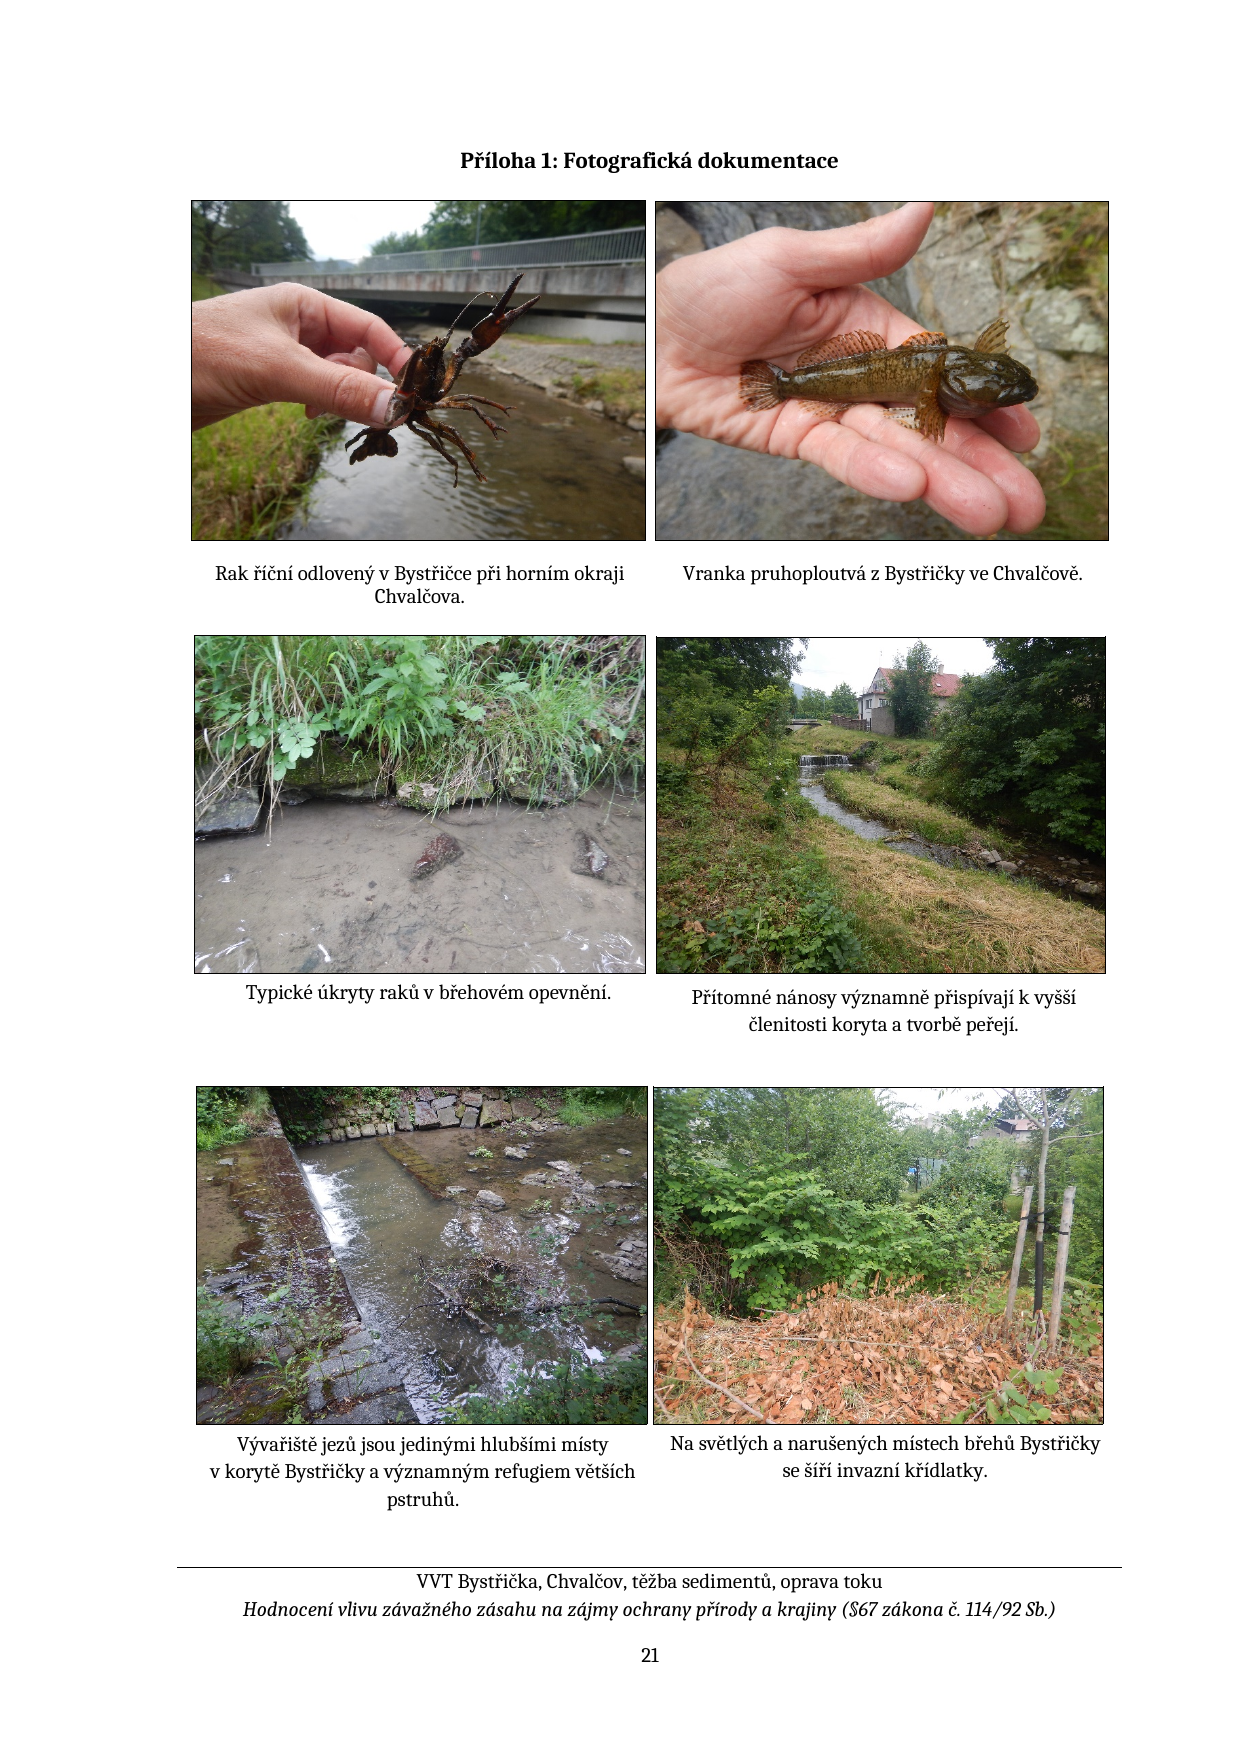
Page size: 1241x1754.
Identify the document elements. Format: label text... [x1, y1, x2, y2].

picture [656, 202, 1108, 540]
text Příloha 1: Fotografická dokumentace [177, 148, 1122, 174]
picture [654, 1088, 1103, 1424]
picture [192, 201, 645, 540]
picture [197, 1087, 647, 1424]
picture [657, 638, 1105, 973]
picture [195, 636, 645, 973]
